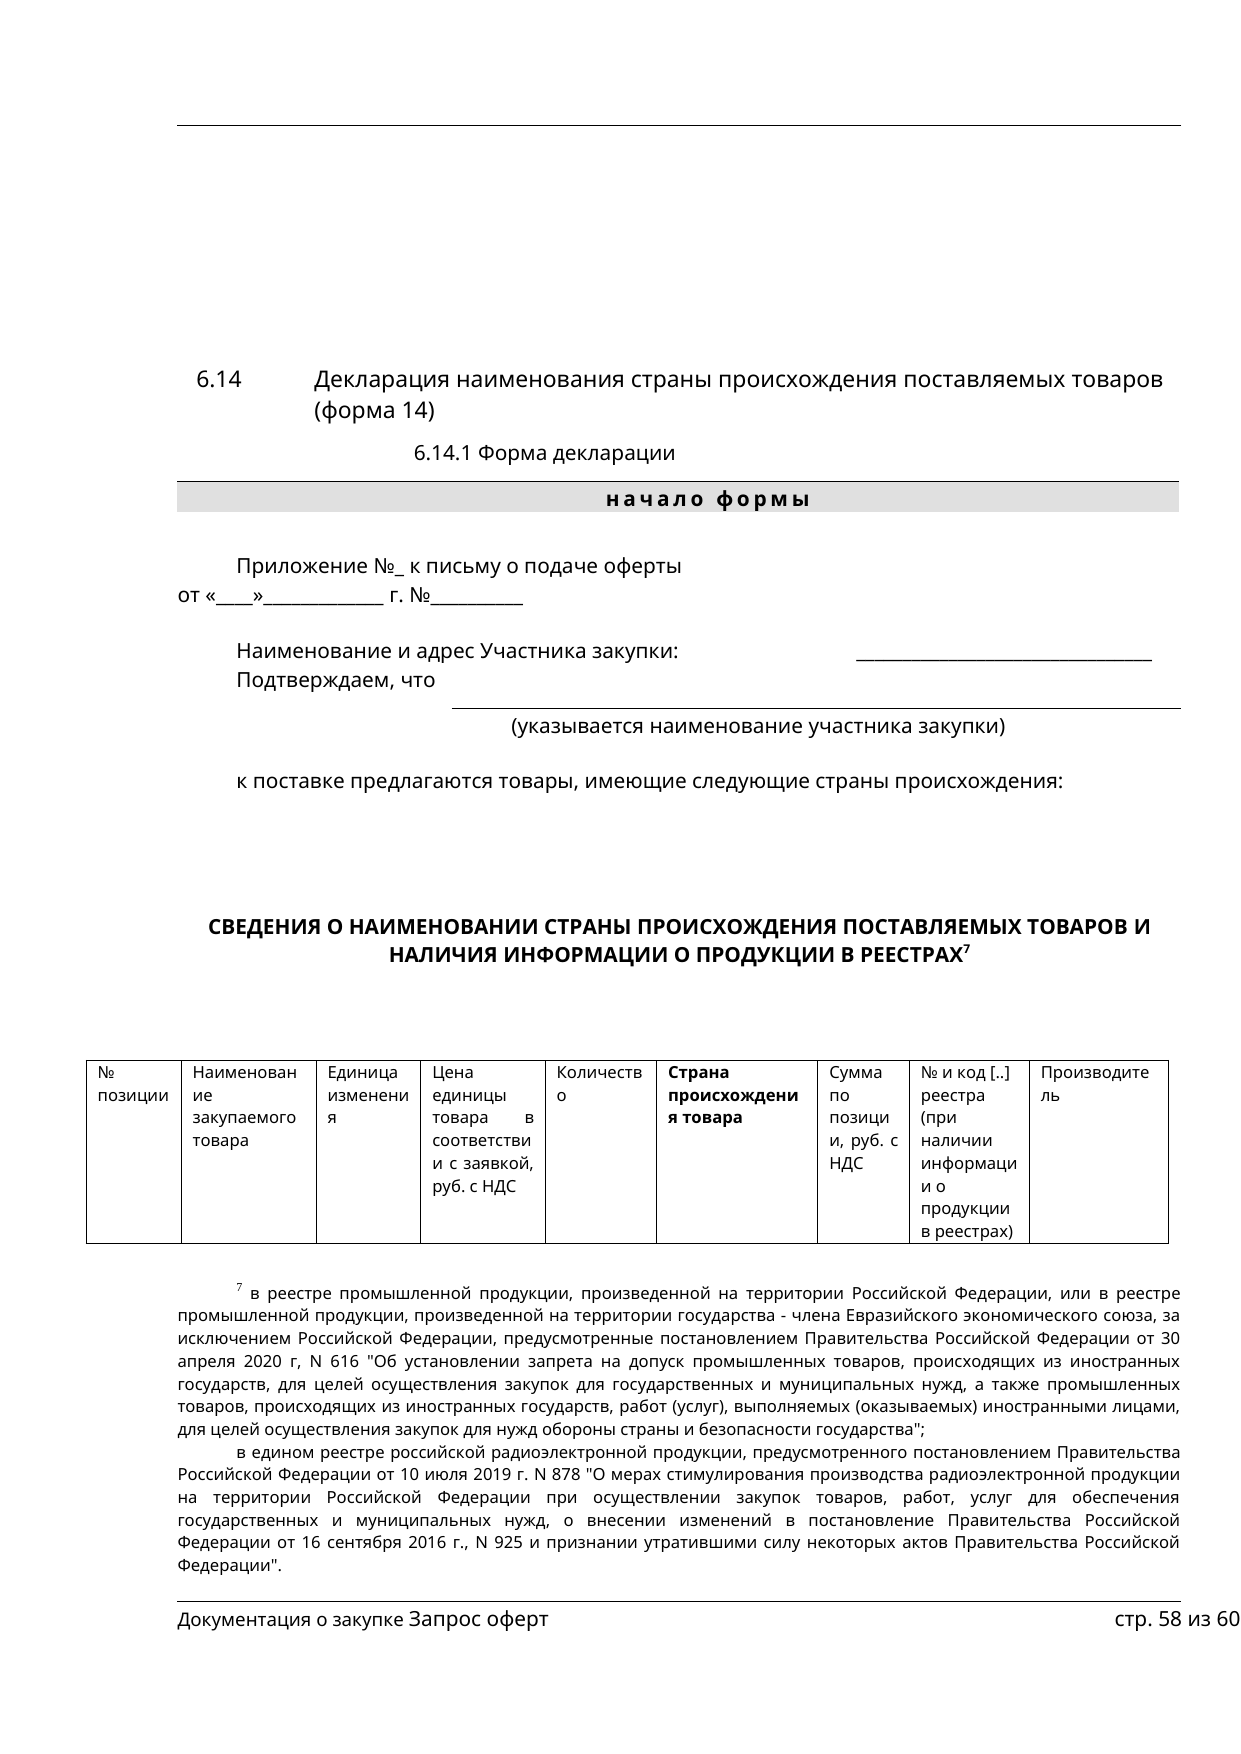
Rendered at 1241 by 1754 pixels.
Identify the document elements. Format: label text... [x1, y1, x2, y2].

text Наименование и адрес Участника закупки: ________________________________ [177, 637, 1181, 665]
table_header Единица изменения [317, 1061, 420, 1242]
text к поставке предлагаются товары, имеющие следующие страны происхождения: [177, 766, 1181, 794]
text Приложение №_ к письму о подаче оферты от «____»_____________ г. №__________ [177, 551, 1181, 608]
table_header Наименование закупаемого товара [182, 1061, 316, 1242]
table_header Количество [546, 1061, 656, 1242]
table_header № позиции [87, 1061, 181, 1242]
table_header Цена единицы товара в соответствии с заявкой, руб. с НДС [421, 1061, 545, 1242]
text (указывается наименование участника закупки) [452, 709, 1181, 739]
table_header Сумма по позиции, руб. с НДС [818, 1061, 909, 1242]
text Подтверждаем, что [177, 665, 1181, 693]
table_header № и код [..] реестра (при наличии информации о продукции в реестрах) [910, 1061, 1029, 1242]
text начало формы [177, 482, 1179, 512]
text 6.14.1 Форма декларации [413, 438, 1181, 466]
table_header Страна происхождения товара [657, 1061, 817, 1242]
table_header Производитель [1030, 1061, 1168, 1242]
text Сведения о наименовании страны происхождения поставляемых товаров и наличия информации о продукции в реестрах [177, 912, 1181, 969]
subtitle Декларация наименования страны происхождения поставляемых товаров (форма 14) [196, 363, 1181, 425]
